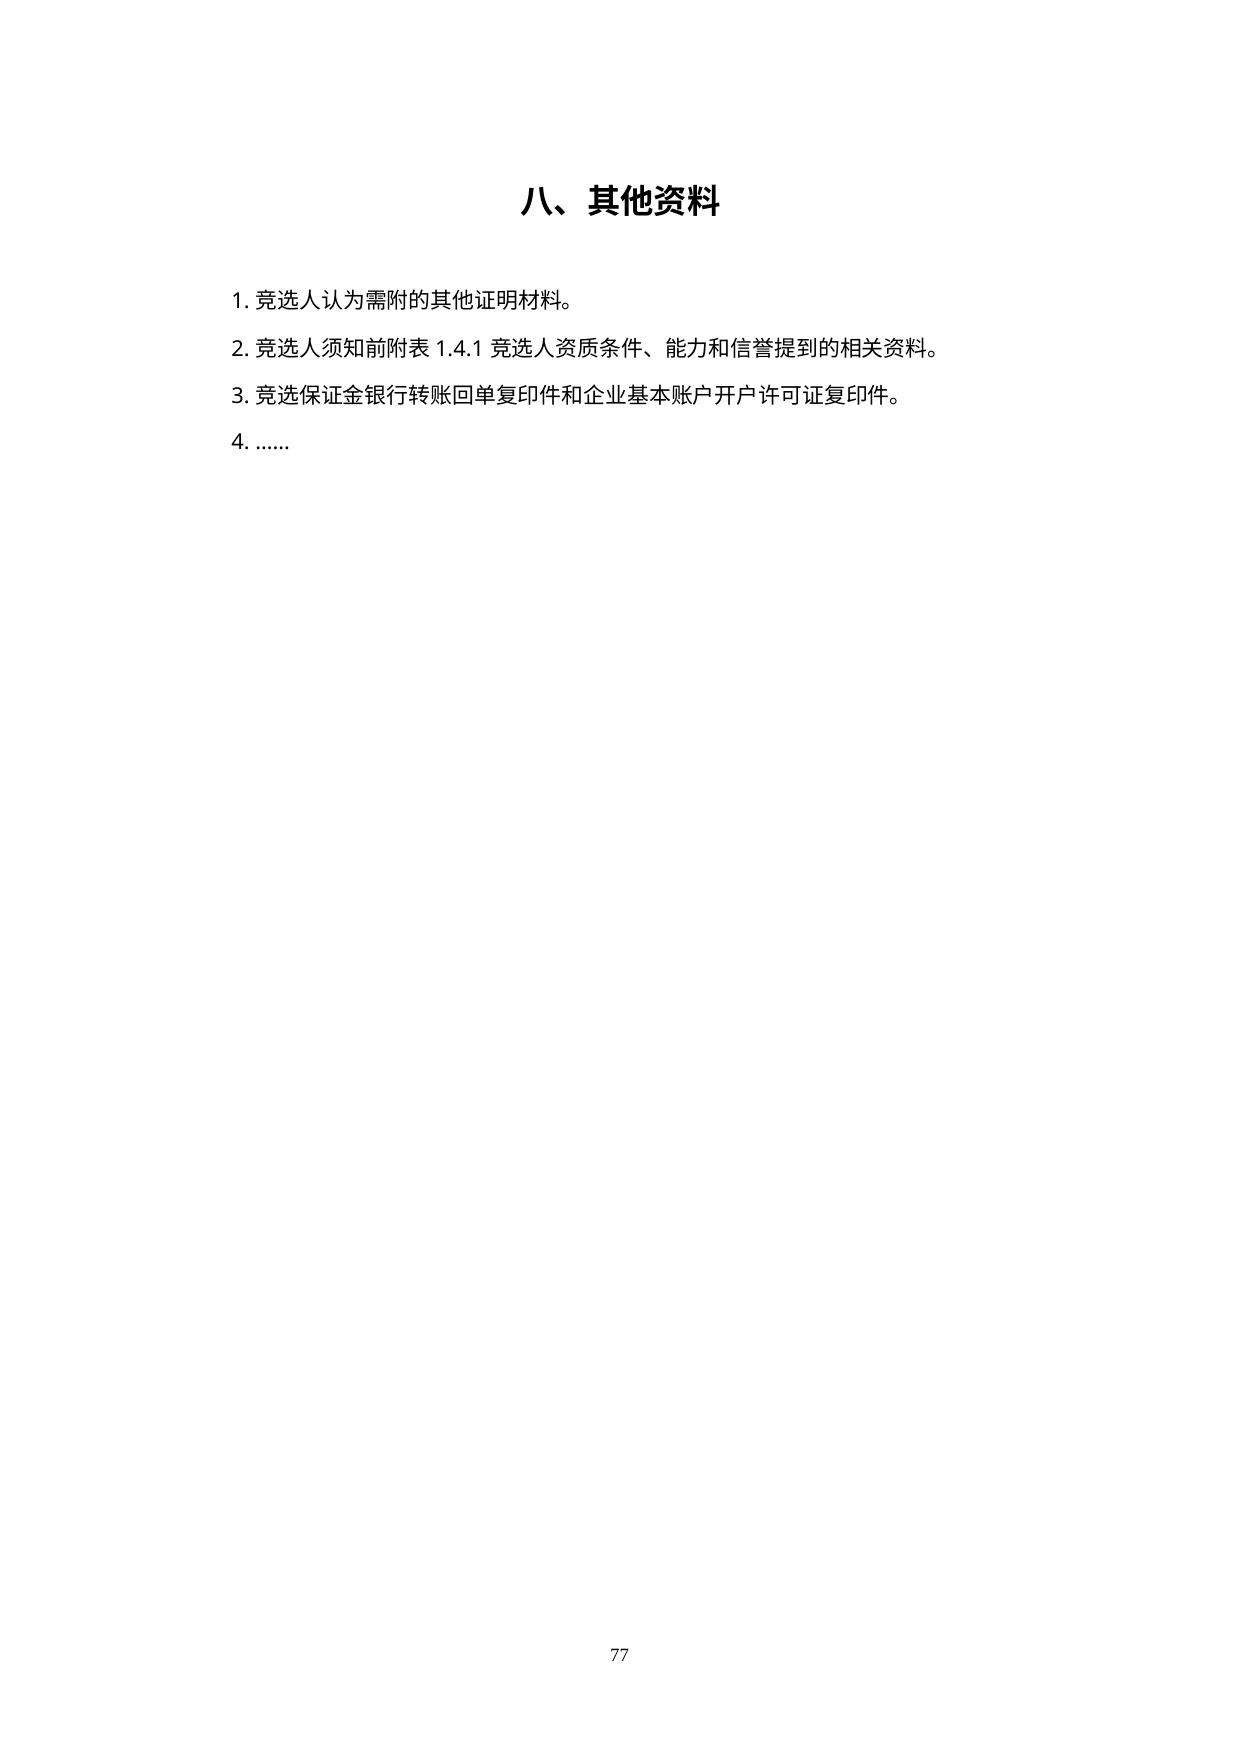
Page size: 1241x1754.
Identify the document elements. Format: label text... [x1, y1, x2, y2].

text 1. 竞选人认为需附的其他证明材料。 [187, 283, 1053, 315]
text 4. …… [187, 426, 1053, 456]
subtitle 八、其他资料 [187, 175, 1053, 223]
text 2. 竞选人须知前附表1.4.1 竞选人资质条件、能力和信誉提到的相关资料。 [187, 331, 1053, 363]
text 3. 竞选保证金银行转账回单复印件和企业基本账户开户许可证复印件。 [187, 378, 1053, 410]
